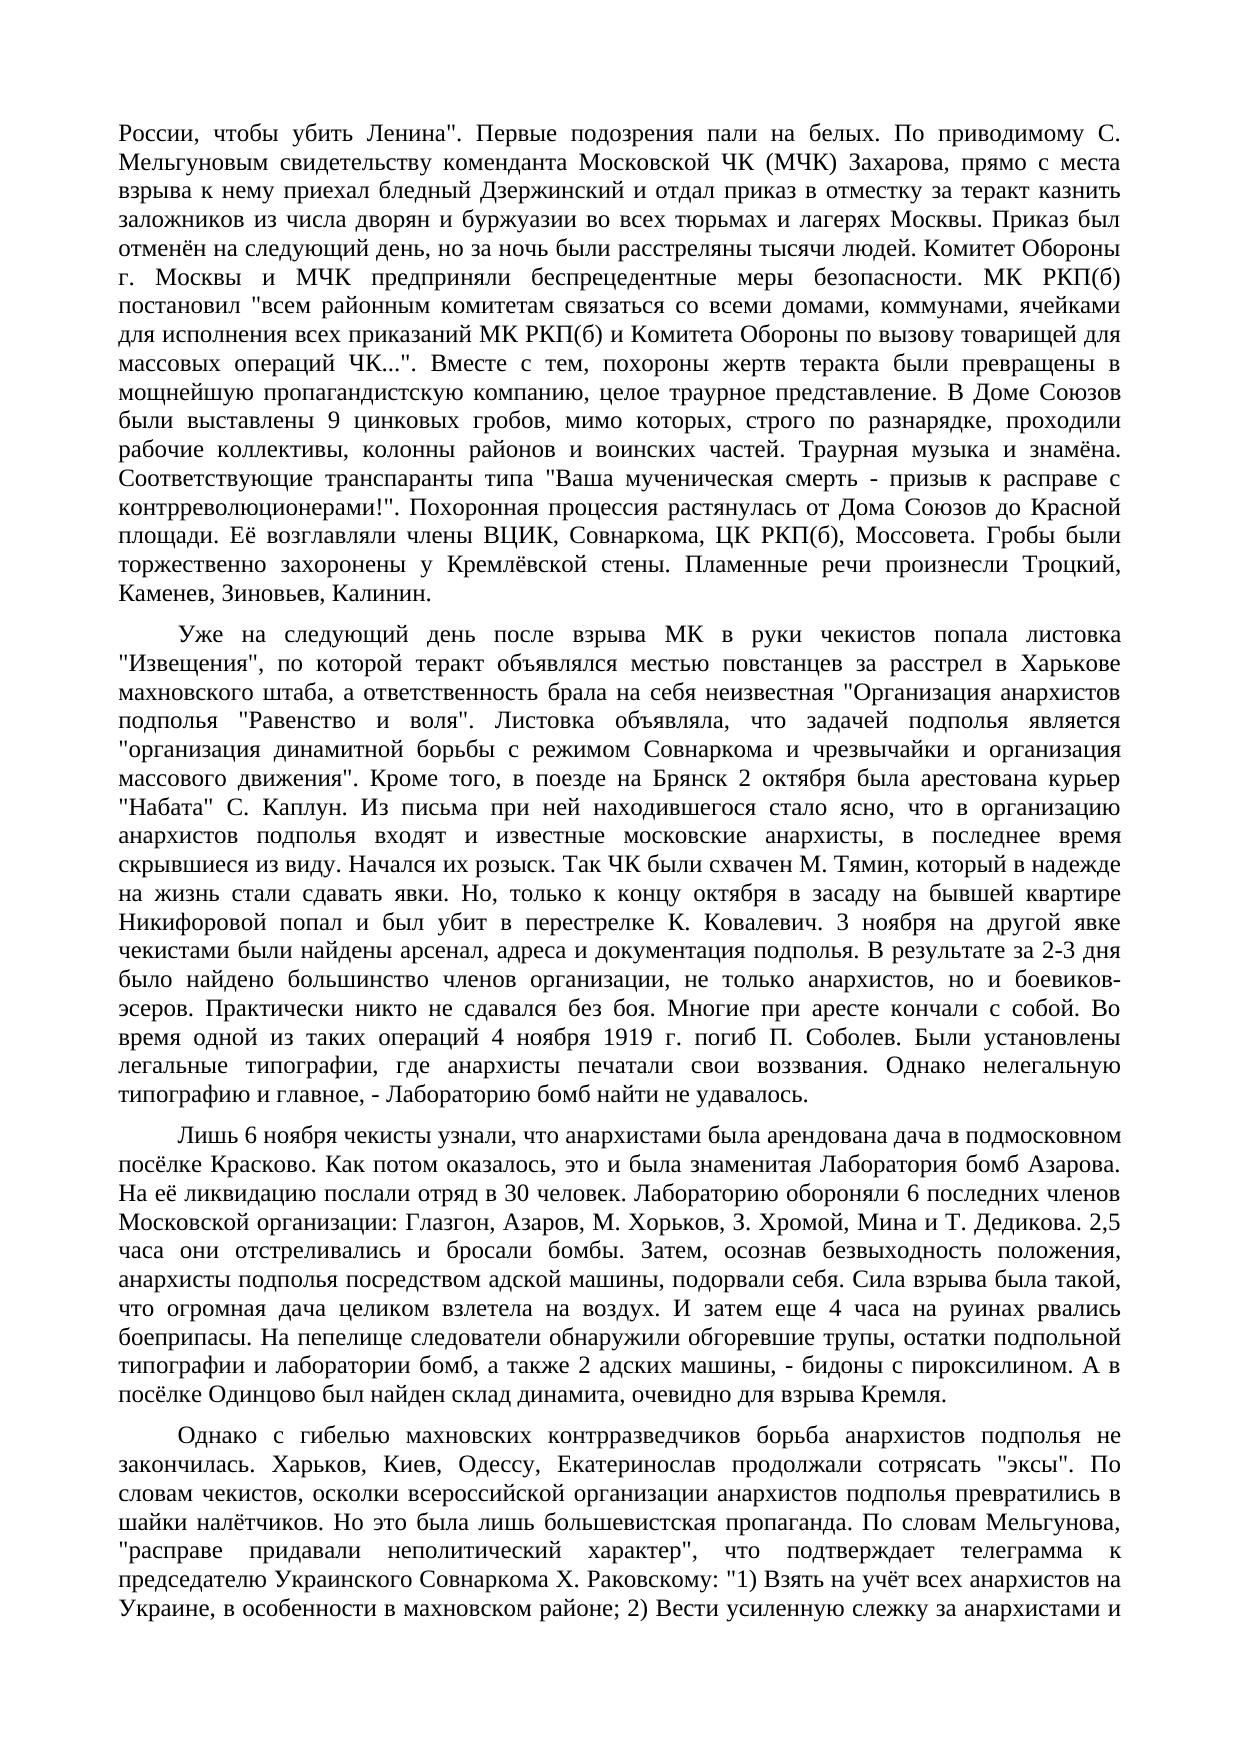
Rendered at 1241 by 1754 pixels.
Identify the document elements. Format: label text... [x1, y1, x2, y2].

text Лишь 6 ноября чекисты узнали, что анархистами была арендована дача в подмосковном посёлке Красково. Как потом оказалось, это и была знаменитая Лаборатория бомб Азарова. На её ликвидацию послали отряд в 30 человек. Лабораторию обороняли 6 последних членов Московской организации: Глазгон, Азаров, М. Хорьков, З. Хромой, Мина и Т. Дедикова. 2,5 часа они отстреливались и бросали бомбы. Затем, осознав безвыходность положения, анархисты подполья посредством адской машины, подорвали себя. Сила взрыва была такой, что огромная дача целиком взлетела на воздух. И затем еще 4 часа на руинах рвались боеприпасы. На пепелище следователи обнаружили обгоревшие трупы, остатки подпольной типографии и лаборатории бомб, а также 2 адских машины, - бидоны с пироксилином. А в посёлке Одинцово был найден склад динамита, очевидно для взрыва Кремля. [118, 1121, 1122, 1408]
text Уже на следующий день после взрыва МК в руки чекистов попала листовка "Извещения", по которой теракт объявлялся местью повстанцев за расстрел в Харькове махновского штаба, а ответственность брала на себя неизвестная "Организация анархистов подполья "Равенство и воля". Листовка объявляла, что задачей подполья является "организация динамитной борьбы с режимом Совнаркома и чрезвычайки и организация массового движения". Кроме того, в поезде на Брянск 2 октября была арестована курьер "Набата" С. Каплун. Из письма при ней находившегося стало ясно, что в организацию анархистов подполья входят и известные московские анархисты, в последнее время скрывшиеся из виду. Начался их розыск. Так ЧК были схвачен М. Тямин, который в надежде на жизнь стали сдавать явки. Но, только к концу октября в засаду на бывшей квартире Никифоровой попал и был убит в перестрелке К. Ковалевич. 3 ноября на другой явке чекистами были найдены арсенал, адреса и документация подполья. В результате за 2-3 дня было найдено большинство членов организации, не только анархистов, но и боевиков-эсеров. Практически никто не сдавался без боя. Многие при аресте кончали с собой. Во время одной из таких операций 4 ноября 1919 г. погиб П. Соболев. Были установлены легальные типографии, где анархисты печатали свои воззвания. Однако нелегальную типографию и главное, - Лабораторию бомб найти не удавалось. [118, 619, 1122, 1108]
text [118, 118, 1122, 607]
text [118, 1421, 1122, 1622]
